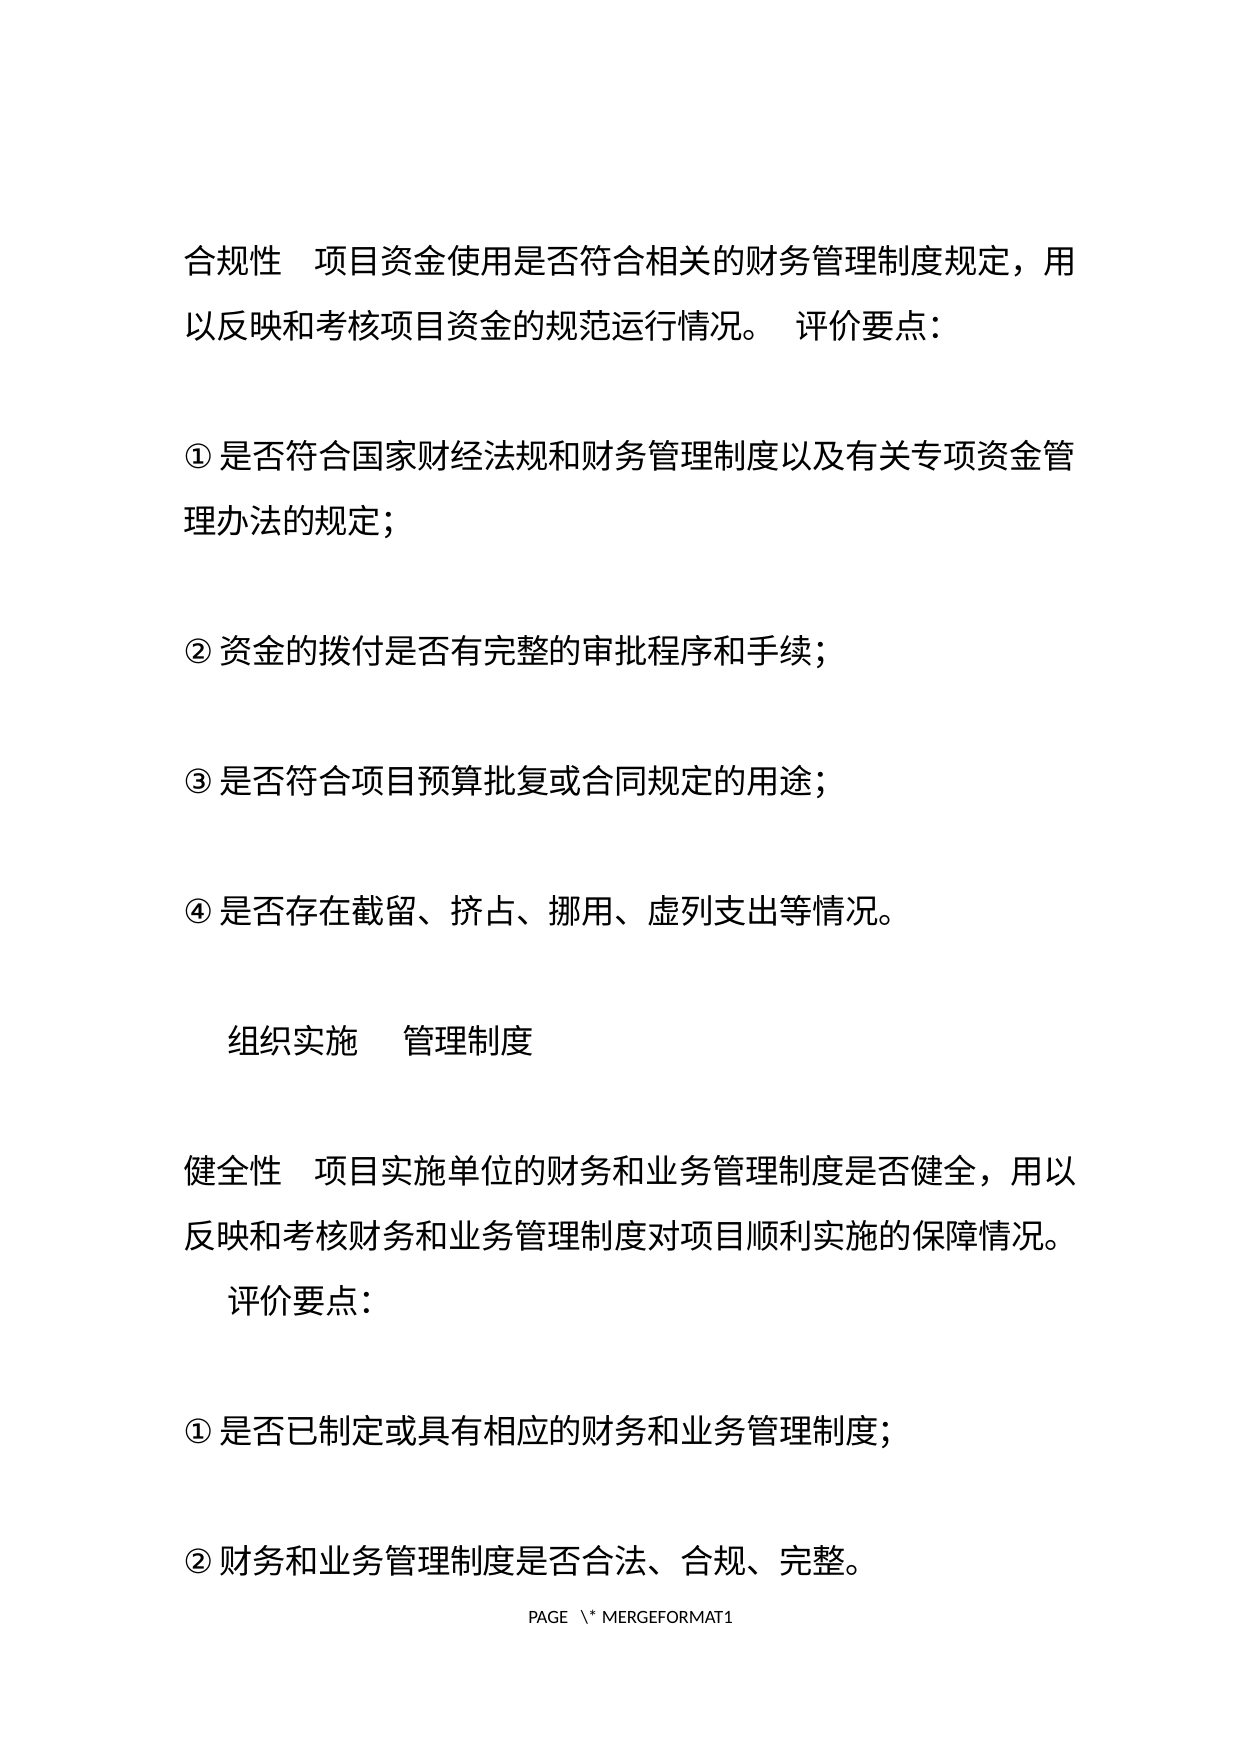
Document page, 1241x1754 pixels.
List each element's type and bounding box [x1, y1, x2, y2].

text [183, 162, 1078, 1592]
